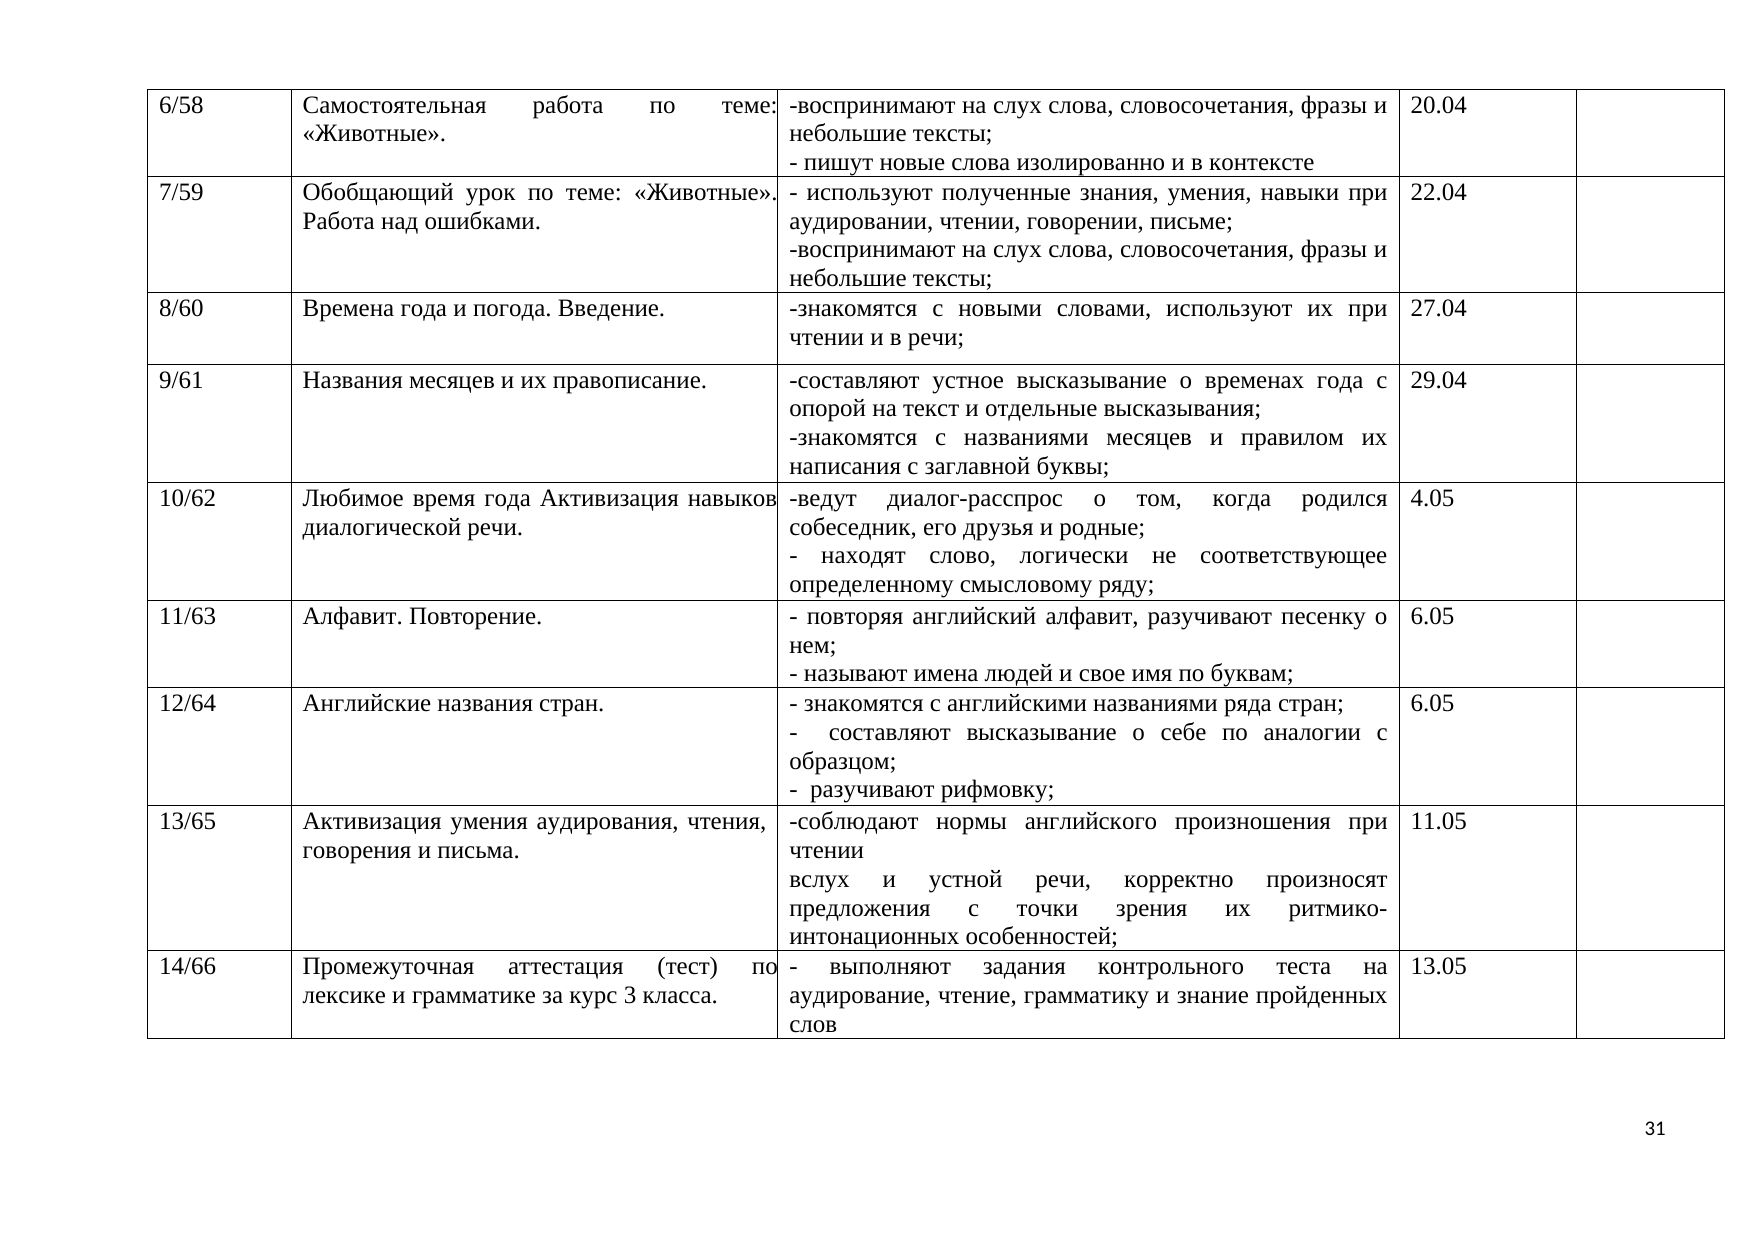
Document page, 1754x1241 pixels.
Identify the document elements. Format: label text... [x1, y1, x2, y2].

table_cell - знакомятся с английскими названиями ряда стран; - составляют высказывание о себе по аналогии с образцом; - разучивают рифмовку; [778, 688, 1399, 805]
table_cell [1577, 483, 1724, 600]
table_cell [1577, 90, 1724, 176]
table_cell Алфавит. Повторение. [292, 601, 777, 687]
table_cell 6.05 [1400, 601, 1576, 687]
table_cell 6.05 [1400, 688, 1576, 805]
table_cell 11.05 [1400, 806, 1576, 950]
table_cell [1577, 177, 1724, 292]
table_cell Названия месяцев и их правописание. [292, 365, 777, 482]
table_cell 12/64 [148, 688, 291, 805]
table_cell Любимое время года Активизация навыков диалогической речи. [292, 483, 777, 600]
table_cell 22.04 [1400, 177, 1576, 292]
table_cell -ведут диалог-расспрос о том, когда родился собеседник, его друзья и родные; - находят слово, логически не соответствующее определенному смысловому ряду; [778, 483, 1399, 600]
table_cell -воспринимают на слух слова, словосочетания, фразы и небольшие тексты; - пишут новые слова изолированно и в контексте [778, 90, 1399, 176]
table_cell -знакомятся с новыми словами, используют их при чтении и в речи; [778, 293, 1399, 364]
table_cell 11/63 [148, 601, 291, 687]
table_cell -соблюдают нормы английского произношения при чтении вслух и устной речи, корректно произносят предложения с точки зрения их ритмико-интонационных особенностей; [778, 806, 1399, 950]
table_cell 13/65 [148, 806, 291, 950]
table_cell 27.04 [1400, 293, 1576, 364]
table_cell [1577, 951, 1724, 1037]
table_cell 7/59 [148, 177, 291, 292]
table_cell Самостоятельная работа по теме: «Животные». [292, 90, 777, 176]
table_cell -составляют устное высказывание о временах года с опорой на текст и отдельные высказывания; -знакомятся с названиями месяцев и правилом их написания с заглавной буквы; [778, 365, 1399, 482]
table_cell 14/66 [148, 951, 291, 1037]
table_cell 13.05 [1400, 951, 1576, 1037]
table_cell 8/60 [148, 293, 291, 364]
table_cell - выполняют задания контрольного теста на аудирование, чтение, грамматику и знание пройденных слов [778, 951, 1399, 1037]
table_cell 29.04 [1400, 365, 1576, 482]
table_cell [1577, 601, 1724, 687]
table_cell Обобщающий урок по теме: «Животные». Работа над ошибками. [292, 177, 777, 292]
table_cell 6/58 [148, 90, 291, 176]
table_cell - повторяя английский алфавит, разучивают песенку о нем; - называют имена людей и свое имя по буквам; [778, 601, 1399, 687]
table_cell 20.04 [1400, 90, 1576, 176]
table_cell 4.05 [1400, 483, 1576, 600]
table_cell [1577, 806, 1724, 950]
table_cell [1577, 293, 1724, 364]
table_cell [1577, 688, 1724, 805]
table_cell Промежуточная аттестация (тест) по лексике и грамматике за курс 3 класса. [292, 951, 777, 1037]
table_cell - используют полученные знания, умения, навыки при аудировании, чтении, говорении, письме; -воспринимают на слух слова, словосочетания, фразы и небольшие тексты; [778, 177, 1399, 292]
table_cell [1577, 365, 1724, 482]
table_cell Английские названия стран. [292, 688, 777, 805]
table_cell Активизация умения аудирования, чтения, говорения и письма. [292, 806, 777, 950]
table_cell 9/61 [148, 365, 291, 482]
table_cell 10/62 [148, 483, 291, 600]
table_cell Времена года и погода. Введение. [292, 293, 777, 364]
